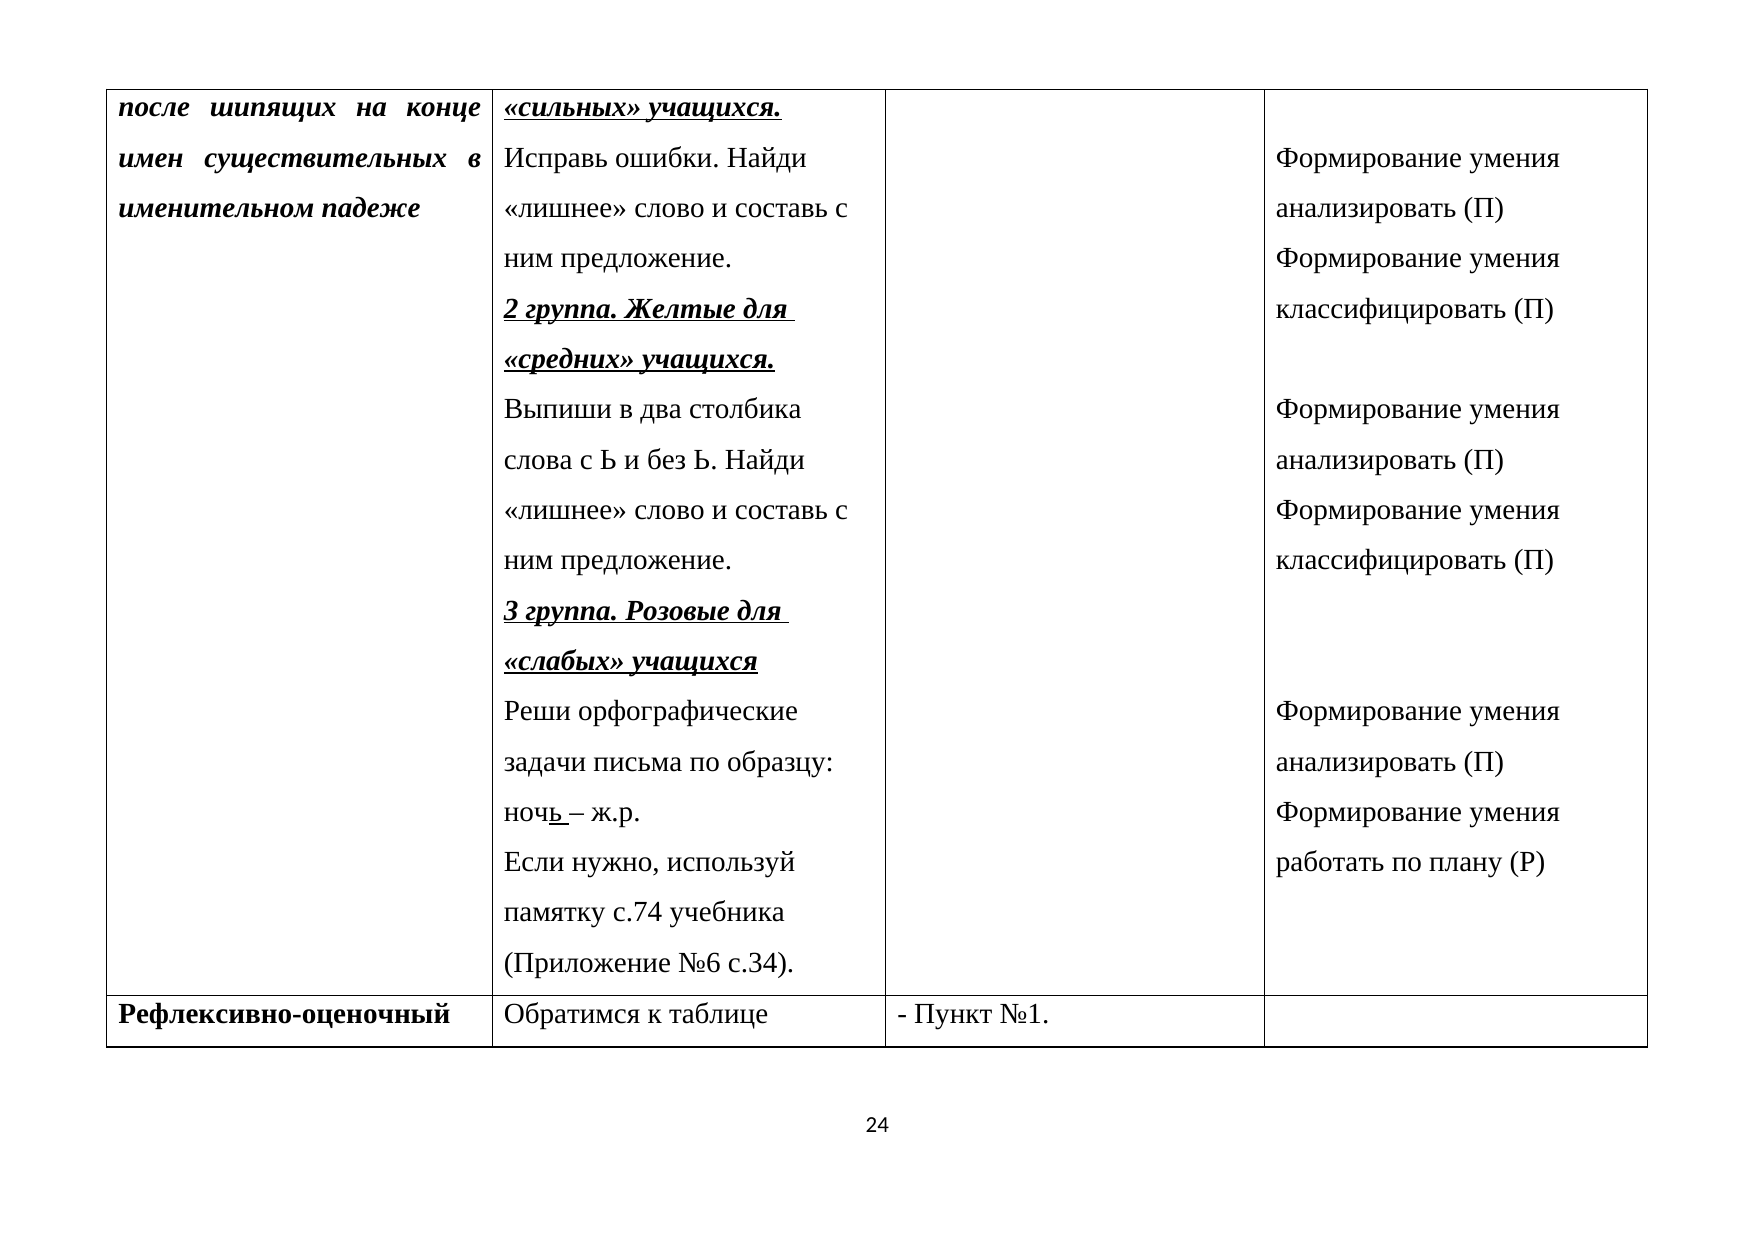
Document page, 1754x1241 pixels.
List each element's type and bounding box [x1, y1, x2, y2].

table_cell [107, 996, 492, 1046]
table_cell [886, 90, 1264, 995]
table_cell [886, 996, 1264, 1046]
table_cell [493, 90, 885, 995]
table_cell [1265, 90, 1647, 995]
table_cell [1265, 996, 1647, 1046]
table_cell [493, 996, 885, 1046]
table_cell [107, 90, 492, 995]
